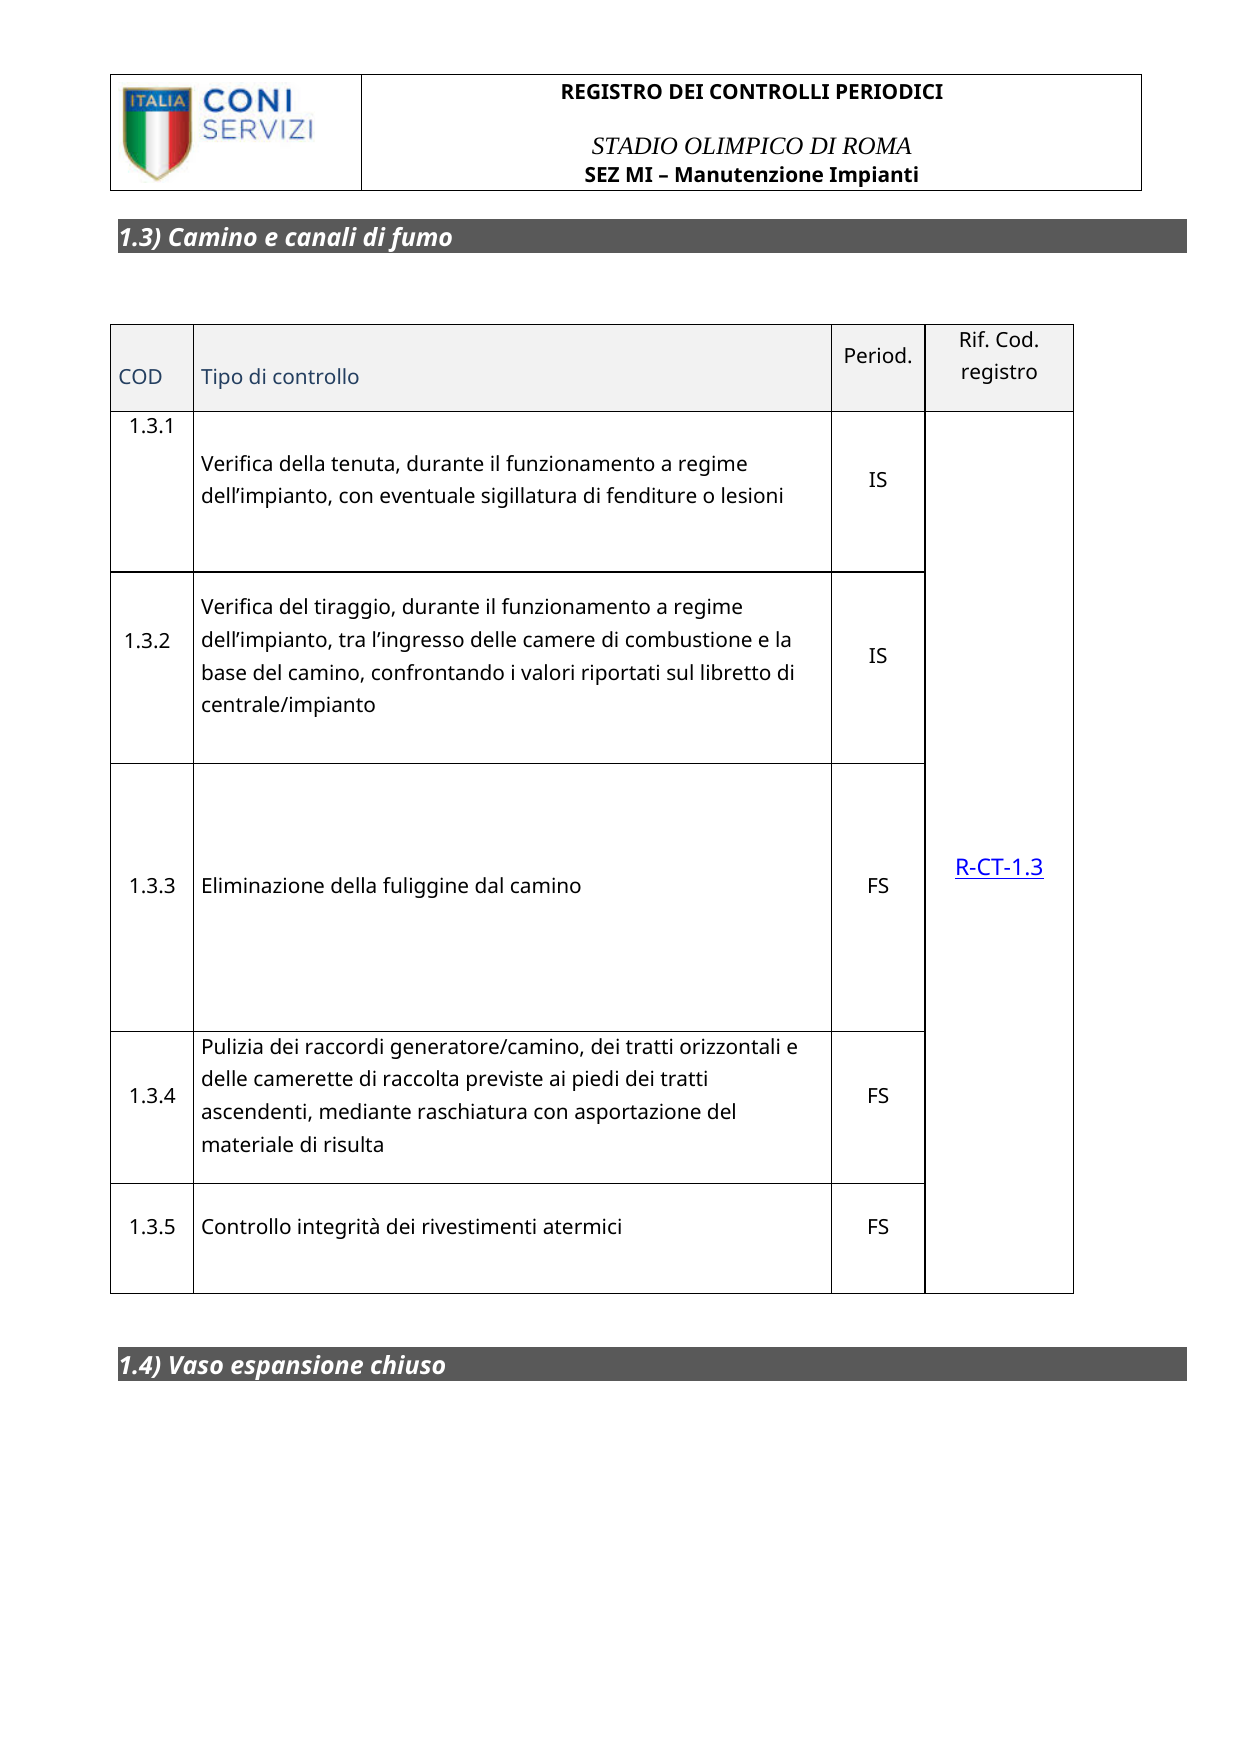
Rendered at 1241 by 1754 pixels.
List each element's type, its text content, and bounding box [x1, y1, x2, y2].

table_header Tipo di controllo [194, 325, 831, 411]
table_cell IS [832, 412, 924, 571]
table_header Rif. Cod. registro [926, 325, 1073, 411]
table_cell Verifica della tenuta, durante il funzionamento a regime dell’impianto, con eventuale sigillatura di fenditure o lesioni [194, 412, 831, 571]
picture [118, 82, 315, 183]
subtitle 1.4) Vaso espansione chiuso [118, 1347, 1187, 1381]
table_header COD [111, 325, 193, 411]
table_header Period. [832, 325, 924, 411]
table_cell FS [832, 1184, 924, 1293]
table_cell 1.3.3 [111, 764, 193, 1031]
table_cell Controllo integrità dei rivestimenti atermici [194, 1184, 831, 1293]
table_cell FS [832, 764, 924, 1031]
table_cell FS [832, 1032, 924, 1183]
table_cell Eliminazione della fuliggine dal camino [194, 764, 831, 1031]
table_cell 1.3.1 [111, 412, 193, 571]
table_cell Verifica del tiraggio, durante il funzionamento a regime dell’impianto, tra l’ingresso delle camere di combustione e la base del camino, confrontando i valori riportati sul libretto di centrale/impianto [194, 573, 831, 763]
table_cell 1.3.4 [111, 1032, 193, 1183]
table_cell Pulizia dei raccordi generatore/camino, dei tratti orizzontali e delle camerette di raccolta previste ai piedi dei tratti ascendenti, mediante raschiatura con asportazione del materiale di risulta [194, 1032, 831, 1183]
table_cell IS [832, 573, 924, 763]
table_cell 1.3.5 [111, 1184, 193, 1293]
table_cell 1.3.2 [111, 573, 193, 763]
table_cell R-CT-1.3 [926, 412, 1073, 1293]
subtitle 1.3) Camino e canali di fumo [118, 219, 1187, 253]
